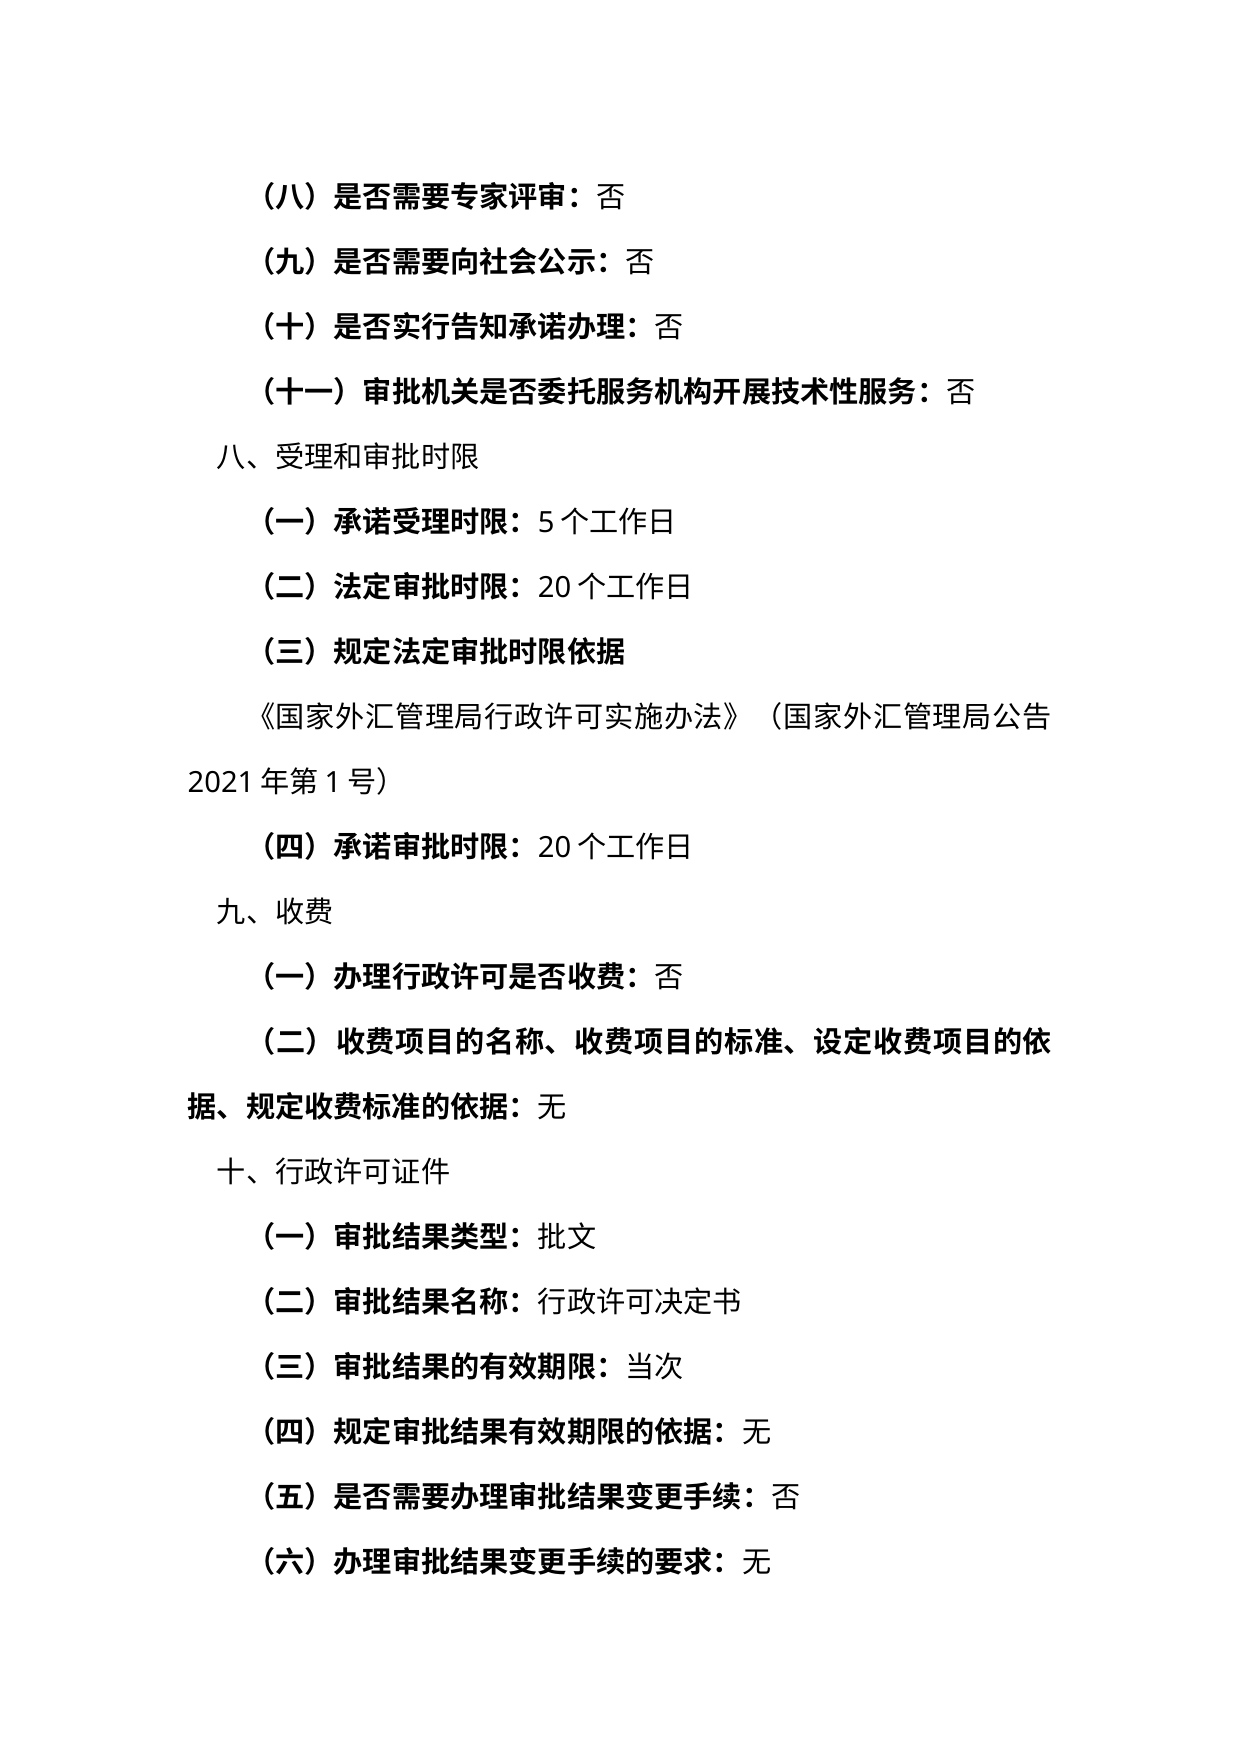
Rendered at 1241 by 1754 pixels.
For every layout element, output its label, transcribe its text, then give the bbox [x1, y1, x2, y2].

text （五）是否需要办理审批结果变更手续：否 [187, 1462, 1053, 1527]
text 十、行政许可证件 [187, 1137, 1053, 1202]
text （十一）审批机关是否委托服务机构开展技术性服务：否 [187, 357, 1053, 422]
text （三）审批结果的有效期限：当次 [187, 1332, 1053, 1397]
text （一）承诺受理时限：5个工作日 [187, 487, 1053, 552]
text 九、收费 [187, 877, 1053, 942]
text （二）审批结果名称：行政许可决定书 [187, 1267, 1053, 1332]
text （四）规定审批结果有效期限的依据：无 [187, 1397, 1053, 1462]
text 《国家外汇管理局行政许可实施办法》（国家外汇管理局公告2021年第1号） [187, 682, 1053, 812]
text （三）规定法定审批时限依据 [187, 617, 1053, 682]
text （十）是否实行告知承诺办理：否 [187, 292, 1053, 357]
text 八、受理和审批时限 [187, 422, 1053, 487]
text （四）承诺审批时限：20个工作日 [187, 812, 1053, 877]
text （九）是否需要向社会公示：否 [187, 227, 1053, 292]
text （二）法定审批时限：20个工作日 [187, 552, 1053, 617]
text （六）办理审批结果变更手续的要求：无 [187, 1527, 1053, 1592]
text （八）是否需要专家评审：否 [187, 162, 1053, 227]
text （二）收费项目的名称、收费项目的标准、设定收费项目的依据、规定收费标准的依据：无 [187, 1007, 1053, 1137]
text （一）办理行政许可是否收费：否 [187, 942, 1053, 1007]
text （一）审批结果类型：批文 [187, 1202, 1053, 1267]
